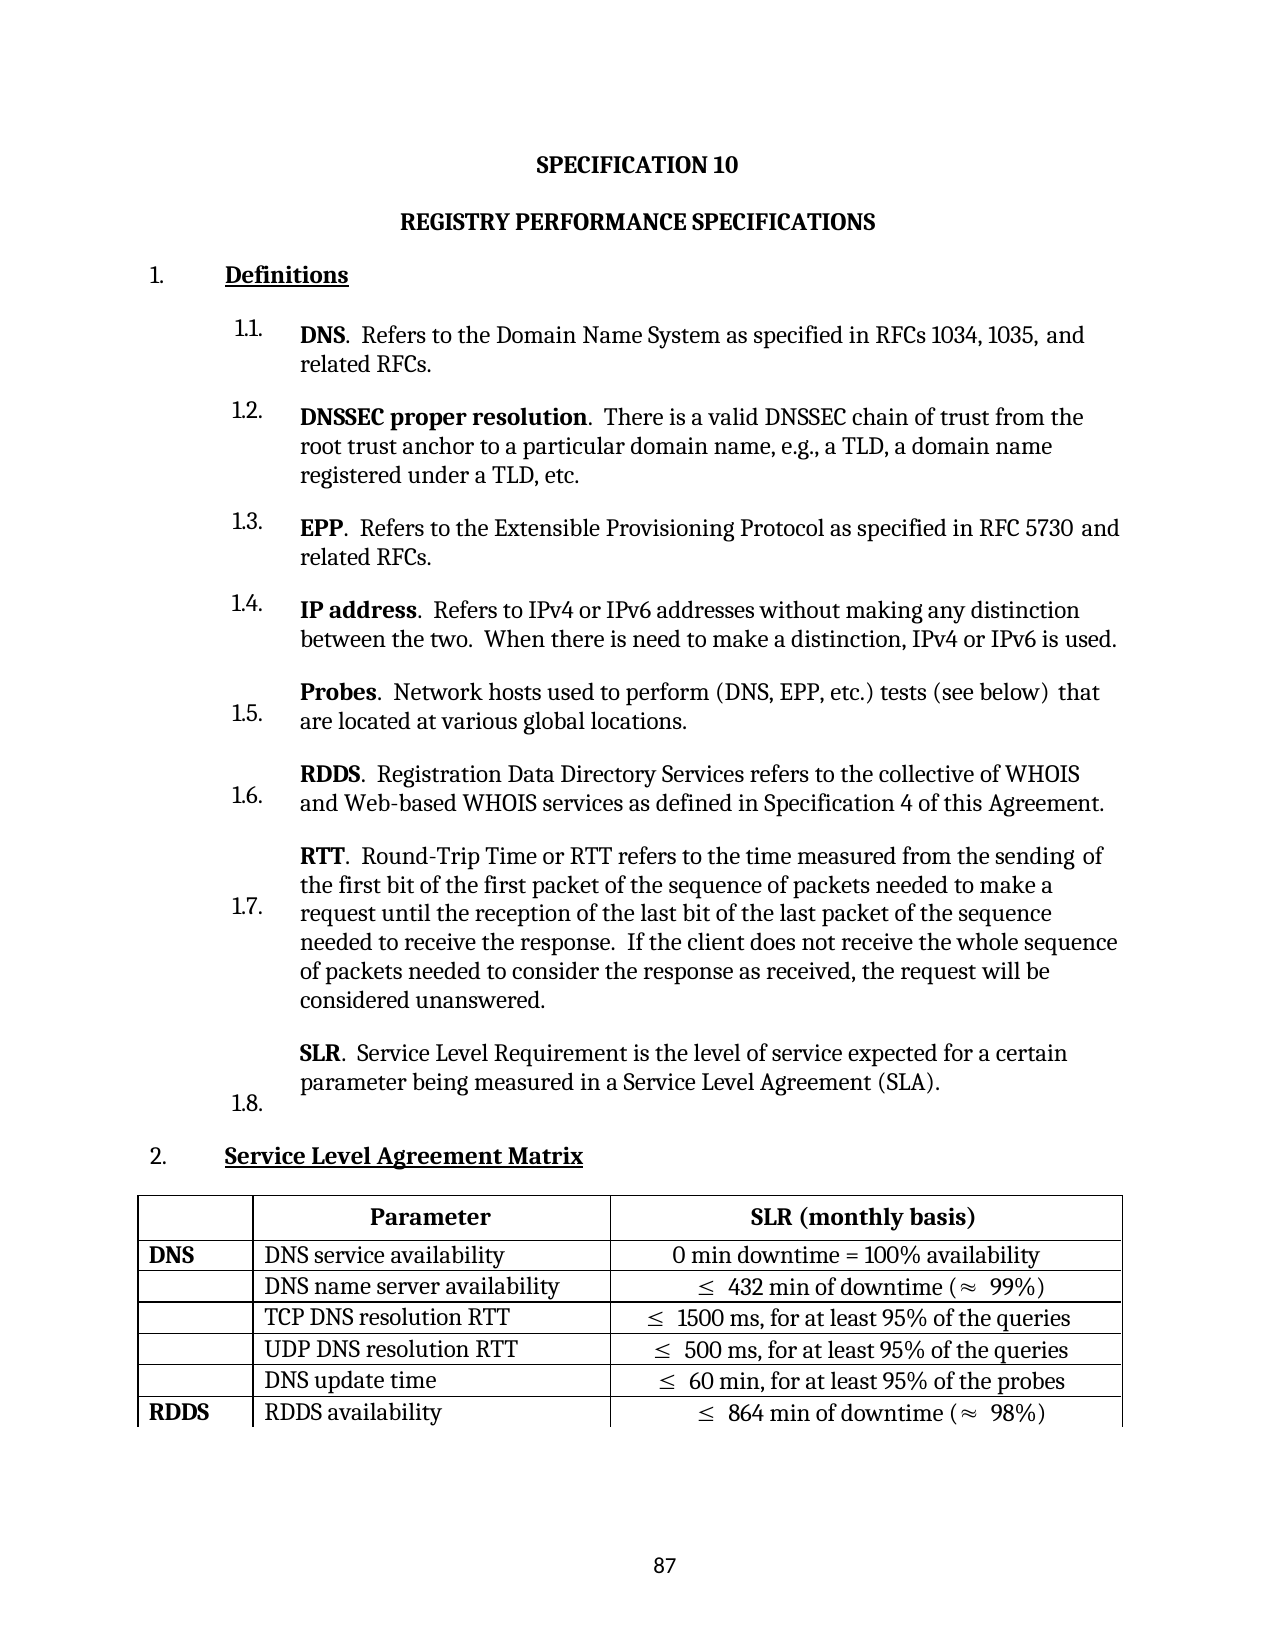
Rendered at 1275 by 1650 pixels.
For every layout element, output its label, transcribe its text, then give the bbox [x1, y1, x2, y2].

text 1.5. [127, 699, 263, 728]
table_cell DNS name server availability [254, 1271, 610, 1301]
text 1.3. [127, 507, 263, 536]
table_cell DNS [139, 1241, 252, 1270]
text 1.2. [127, 396, 263, 425]
table_cell 432 min of downtime (99%) [611, 1270, 1122, 1301]
text SLR. Service Level Requirement is the level of service expected for a certain parameter being measured in a Service Level Agreement (SLA). [300, 1039, 1125, 1096]
text 1.4. [127, 589, 263, 617]
table_cell TCP DNS resolution RTT [254, 1303, 610, 1333]
table_cell 500 ms, for at least 95% of the queries [611, 1333, 1122, 1364]
text Probes. Network hosts used to perform (DNS, EPP, etc.) tests (see below) that are located at various global locations. [300, 678, 1125, 735]
subtitle Service Level Agreement Matrix [150, 1142, 1135, 1171]
text REGISTRY PERFORMANCE SPECIFICATIONS [209, 208, 1066, 236]
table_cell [611, 1364, 1122, 1396]
table_cell 0 min downtime = 100% availability [611, 1240, 1122, 1270]
table_cell [139, 1334, 252, 1364]
table_cell [139, 1271, 252, 1301]
text RTT. Round-Trip Time or RTT refers to the time measured from the sending of the first bit of the first packet of the sequence of packets needed to make a request until the reception of the last bit of the last packet of the sequence needed to receive the response. If the client does not receive the whole sequence of packets needed to consider the response as received, the request will be considered unanswered. [300, 842, 1125, 1014]
text DNSSEC proper resolution. There is a valid DNSSEC chain of trust from the root trust anchor to a particular domain name, e.g., a TLD, a domain name registered under a TLD, etc. [300, 403, 1125, 489]
table_cell [139, 1365, 252, 1396]
table_header Parameter [254, 1196, 610, 1239]
table_header [139, 1196, 252, 1239]
table_cell DNS service availability [254, 1241, 610, 1270]
table_cell RDDS availability [254, 1397, 610, 1427]
table_cell UDP DNS resolution RTT [254, 1334, 610, 1364]
text 1.1. [127, 314, 263, 343]
text EPP. Refers to the Extensible Provisioning Protocol as specified in RFC 5730 and related RFCs. [300, 514, 1125, 571]
subtitle SPECIFICATION 10 [209, 151, 1066, 180]
text RDDS. Registration Data Directory Services refers to the collective of WHOIS and Web-based WHOIS services as defined in Specification 4 of this Agreement. [300, 760, 1125, 817]
table_cell [139, 1303, 252, 1333]
text IP address. Refers to IPv4 or IPv6 addresses without making any distinction between the two. When there is need to make a distinction, IPv4 or IPv6 is used. [300, 596, 1125, 653]
text DNS. Refers to the Domain Name System as specified in RFCs 1034, 1035, and related RFCs. [300, 321, 1114, 379]
table_cell 1500 ms, for at least 95% of the queries [611, 1301, 1122, 1333]
text 1.6. [127, 781, 263, 810]
text 1.7. [127, 892, 263, 921]
text 1.8. [127, 1088, 263, 1117]
table_cell 864 min of downtime (98%) [611, 1396, 1122, 1427]
table_header SLR (monthly basis) [611, 1196, 1122, 1239]
list Definitions [150, 261, 1135, 290]
table_cell RDDS [139, 1397, 252, 1427]
table_cell DNS update time [254, 1365, 610, 1396]
